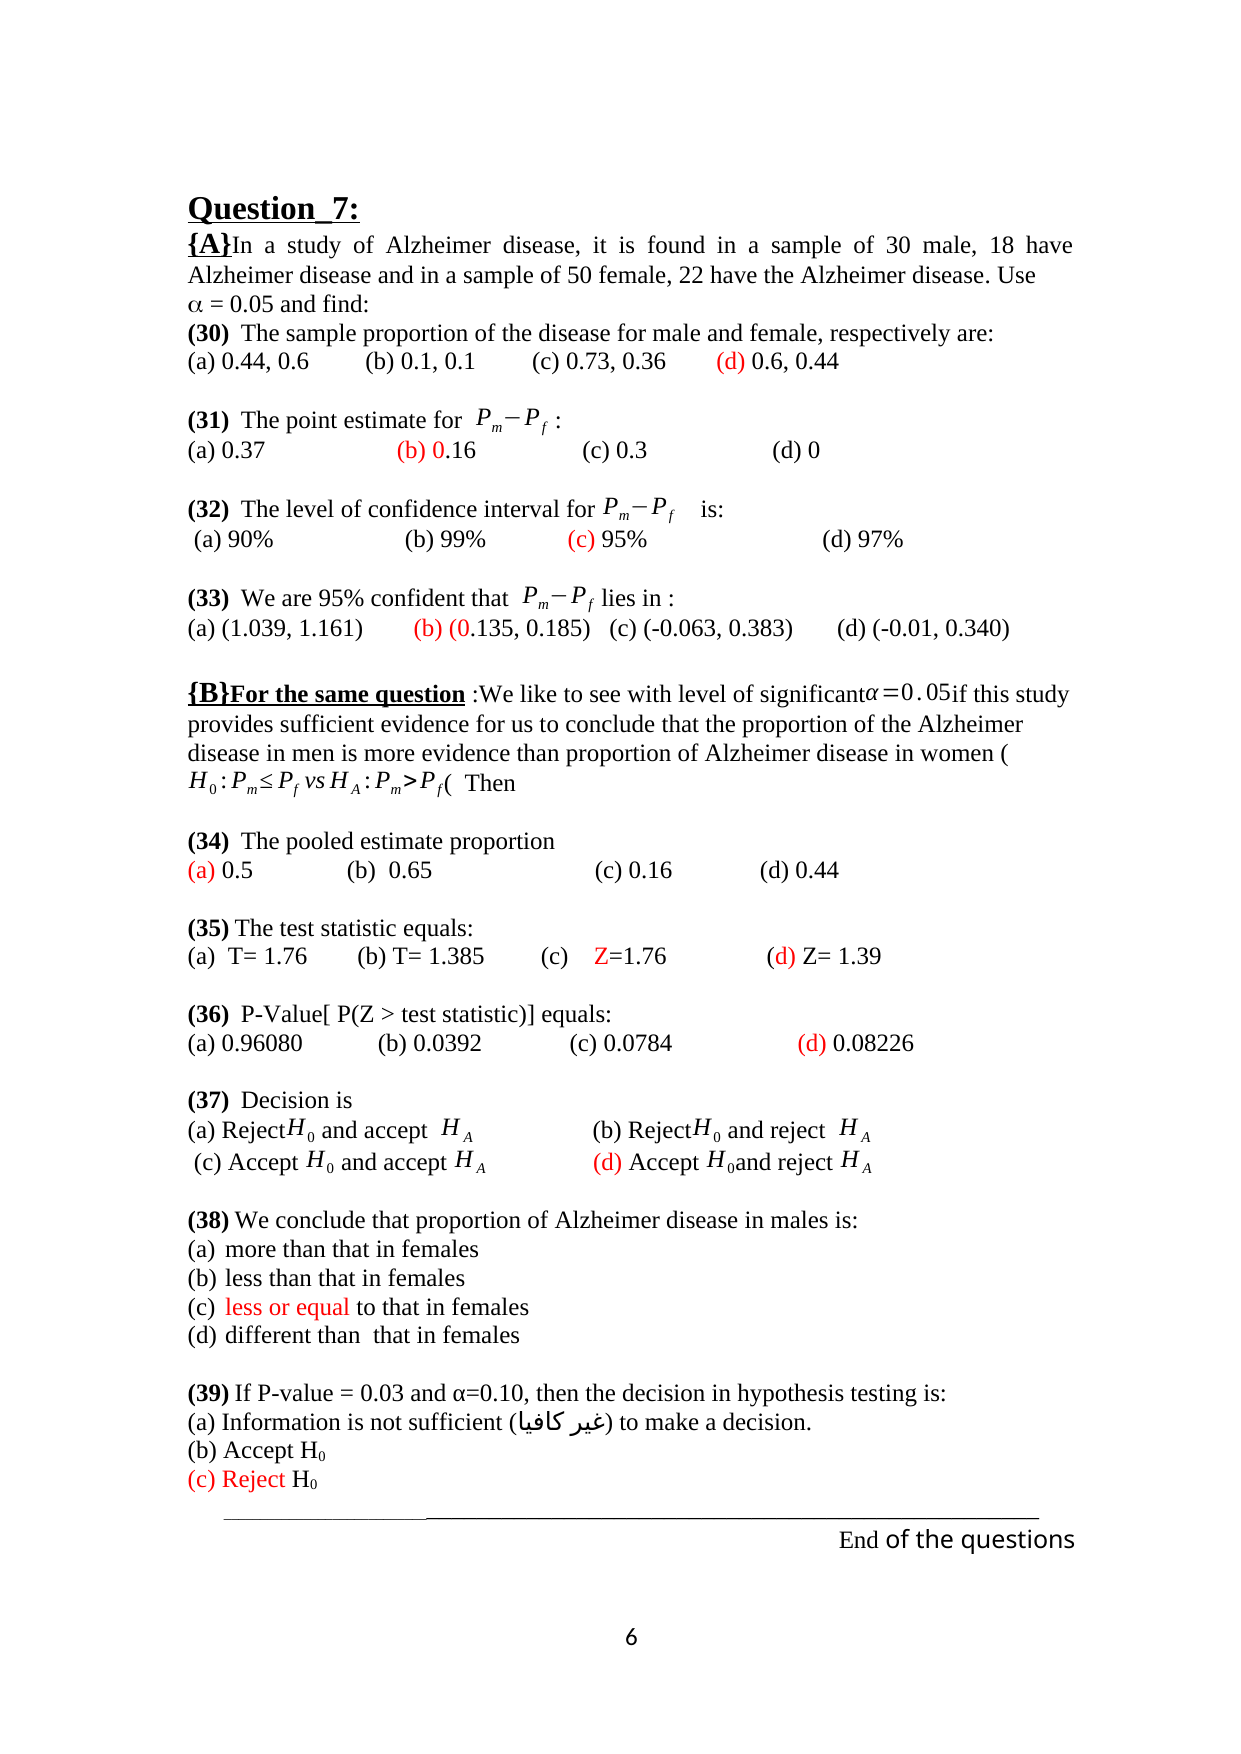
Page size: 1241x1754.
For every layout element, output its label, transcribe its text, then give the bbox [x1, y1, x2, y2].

text (c) Accept and accept (d) Accept and reject [187, 1145, 1075, 1177]
list The pooled estimate proportion [187, 826, 1075, 855]
text (a) Information is not sufficient (غير كافيا) to make a decision. [187, 1407, 1075, 1435]
list The sample proportion of the disease for male and female, respectively are: [187, 318, 1075, 346]
list The test statistic equals: [187, 913, 1075, 941]
text (a) 0.5 (b) 0.65 (c) 0.16 (d) 0.44 [187, 855, 1075, 884]
text (a) 0.96080 (b) 0.0392 (c) 0.0784 (d) 0.08226 [187, 1028, 1075, 1056]
list We are 95% confident that lies in : [187, 582, 1075, 613]
list The level of confidence interval for is: [187, 493, 1075, 524]
list We conclude that proportion of Alzheimer disease in males is: [187, 1205, 1075, 1234]
list less than that in females [187, 1263, 1075, 1292]
text (a) T= 1.76 (b) T= 1.385 (c) Z=1.76 (d) Z= 1.39 [187, 941, 1075, 970]
text (a) 0.37 (b) 0.16 (c) 0.3 (d) 0 [187, 435, 1075, 464]
text End of the questions [187, 1522, 1075, 1556]
text {B}For the same question :We like to see with level of significantif this study provides sufficient evidence for us to conclude that the proportion of the Alzheimer disease in men is more evidence than proportion of Alzheimer disease in women (( Then [187, 675, 1075, 798]
list The point estimate for : [187, 404, 1075, 435]
list If P-value = 0.03 and α=0.10, then the decision in hypothesis testing is: [187, 1378, 1075, 1407]
text (b) Accept H0 [187, 1435, 1075, 1464]
text (a) Reject and accept (b) Reject and reject [187, 1114, 1075, 1145]
list Decision is [187, 1085, 1075, 1114]
list less or equal to that in females [187, 1292, 1075, 1320]
list P-Value[ P(Z > test statistic)] equals: [187, 999, 1075, 1028]
text _____________________________________________________________________________ [187, 1493, 1075, 1522]
text = 0.05 and find: [187, 289, 1075, 318]
text {A}In a study of Alzheimer disease, it is found in a sample of 30 male, 18 have Alzheimer disease and in a sample of 50 female, 22 have the Alzheimer disease. Use [187, 227, 1075, 289]
text (a) 0.44, 0.6 (b) 0.1, 0.1 (c) 0.73, 0.36 (d) 0.6, 0.44 [187, 346, 1075, 375]
text Question_7: [187, 188, 1075, 227]
list different than that in females [187, 1320, 1075, 1349]
list more than that in females [187, 1234, 1075, 1263]
text (c) Reject H0 [187, 1464, 1075, 1493]
text (a) (1.039, 1.161) (b) (0.135, 0.185) (c) (-0.063, 0.383) (d) (-0.01, 0.340) [187, 613, 1075, 642]
text (a) 90% (b) 99% (c) 95% (d) 97% [187, 524, 1075, 553]
